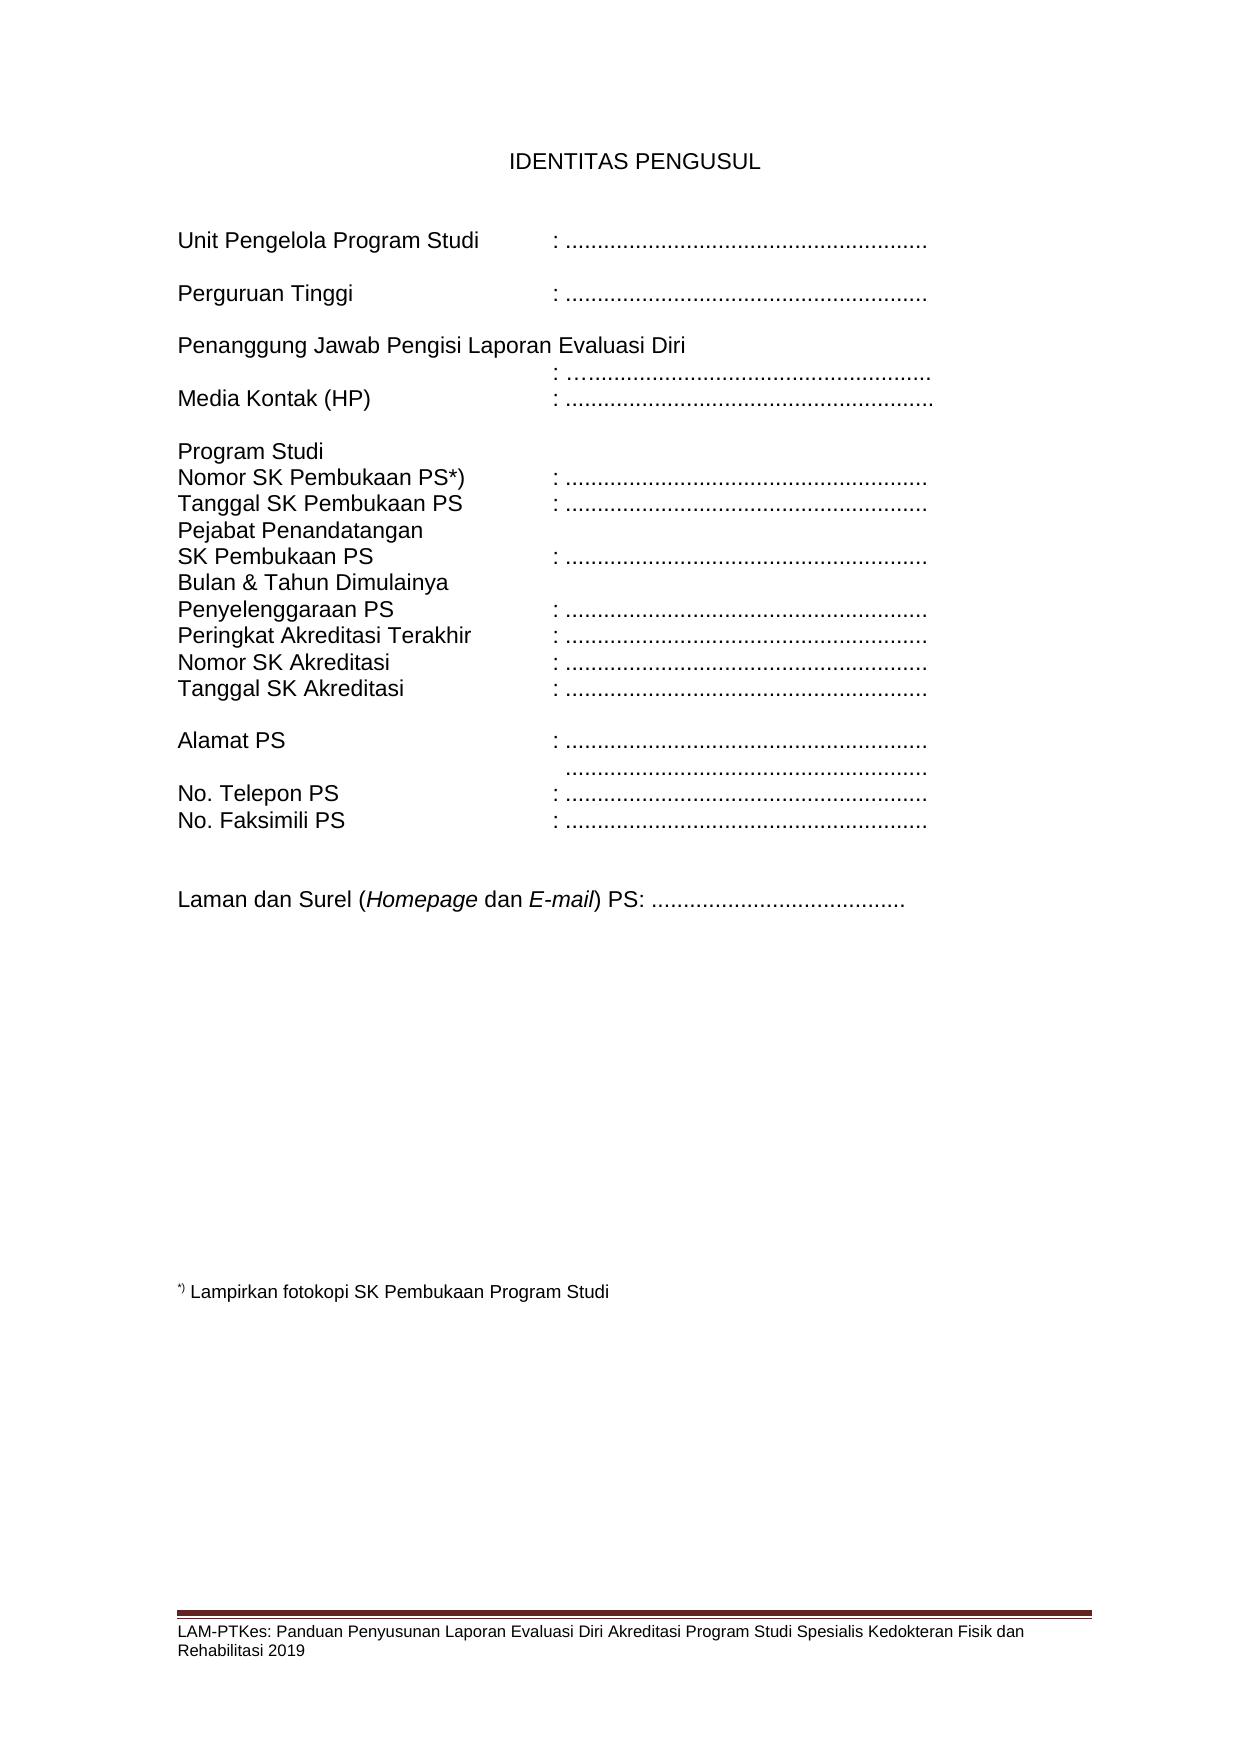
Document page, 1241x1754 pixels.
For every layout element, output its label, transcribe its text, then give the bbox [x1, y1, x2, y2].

text Peringkat Akreditasi Terakhir : ......................................................... [177, 622, 1092, 648]
text Laman dan Surel (Homepage dan E-mail) PS: ........................................ [177, 886, 1092, 912]
text No. Faksimili PS : ......................................................... [177, 807, 1092, 833]
text Pejabat Penandatangan [177, 517, 1092, 543]
text No. Telepon PS : ......................................................... [177, 780, 1092, 807]
text Penyelenggaraan PS : ......................................................... [177, 596, 1092, 622]
text Nomor SK Pembukaan PS*) : ......................................................... [177, 464, 1092, 490]
text Nomor SK Akreditasi : ......................................................... [177, 648, 1092, 675]
text Tanggal SK Pembukaan PS : ......................................................... [177, 490, 1092, 517]
text Media Kontak (HP) : .......................................................... [177, 385, 1092, 411]
text Bulan & Tahun Dimulainya [177, 569, 1092, 596]
text *) Lampirkan fotokopi SK Pembukaan Program Studi [177, 1281, 1092, 1302]
text Penanggung Jawab Pengisi Laporan Evaluasi Diri [177, 332, 1092, 358]
text SK Pembukaan PS : ......................................................... [177, 543, 1092, 569]
text Tanggal SK Akreditasi : ......................................................... [177, 675, 1092, 701]
text IDENTITAS PENGUSUL [177, 148, 1092, 174]
text Unit Pengelola Program Studi : ......................................................... [177, 227, 1092, 253]
text : …...................................................... [177, 358, 1092, 385]
text Alamat PS : ......................................................... [177, 727, 1092, 754]
text ......................................................... [177, 754, 1092, 780]
text Perguruan Tinggi : ......................................................... [177, 279, 1092, 306]
text Program Studi [177, 438, 1092, 464]
